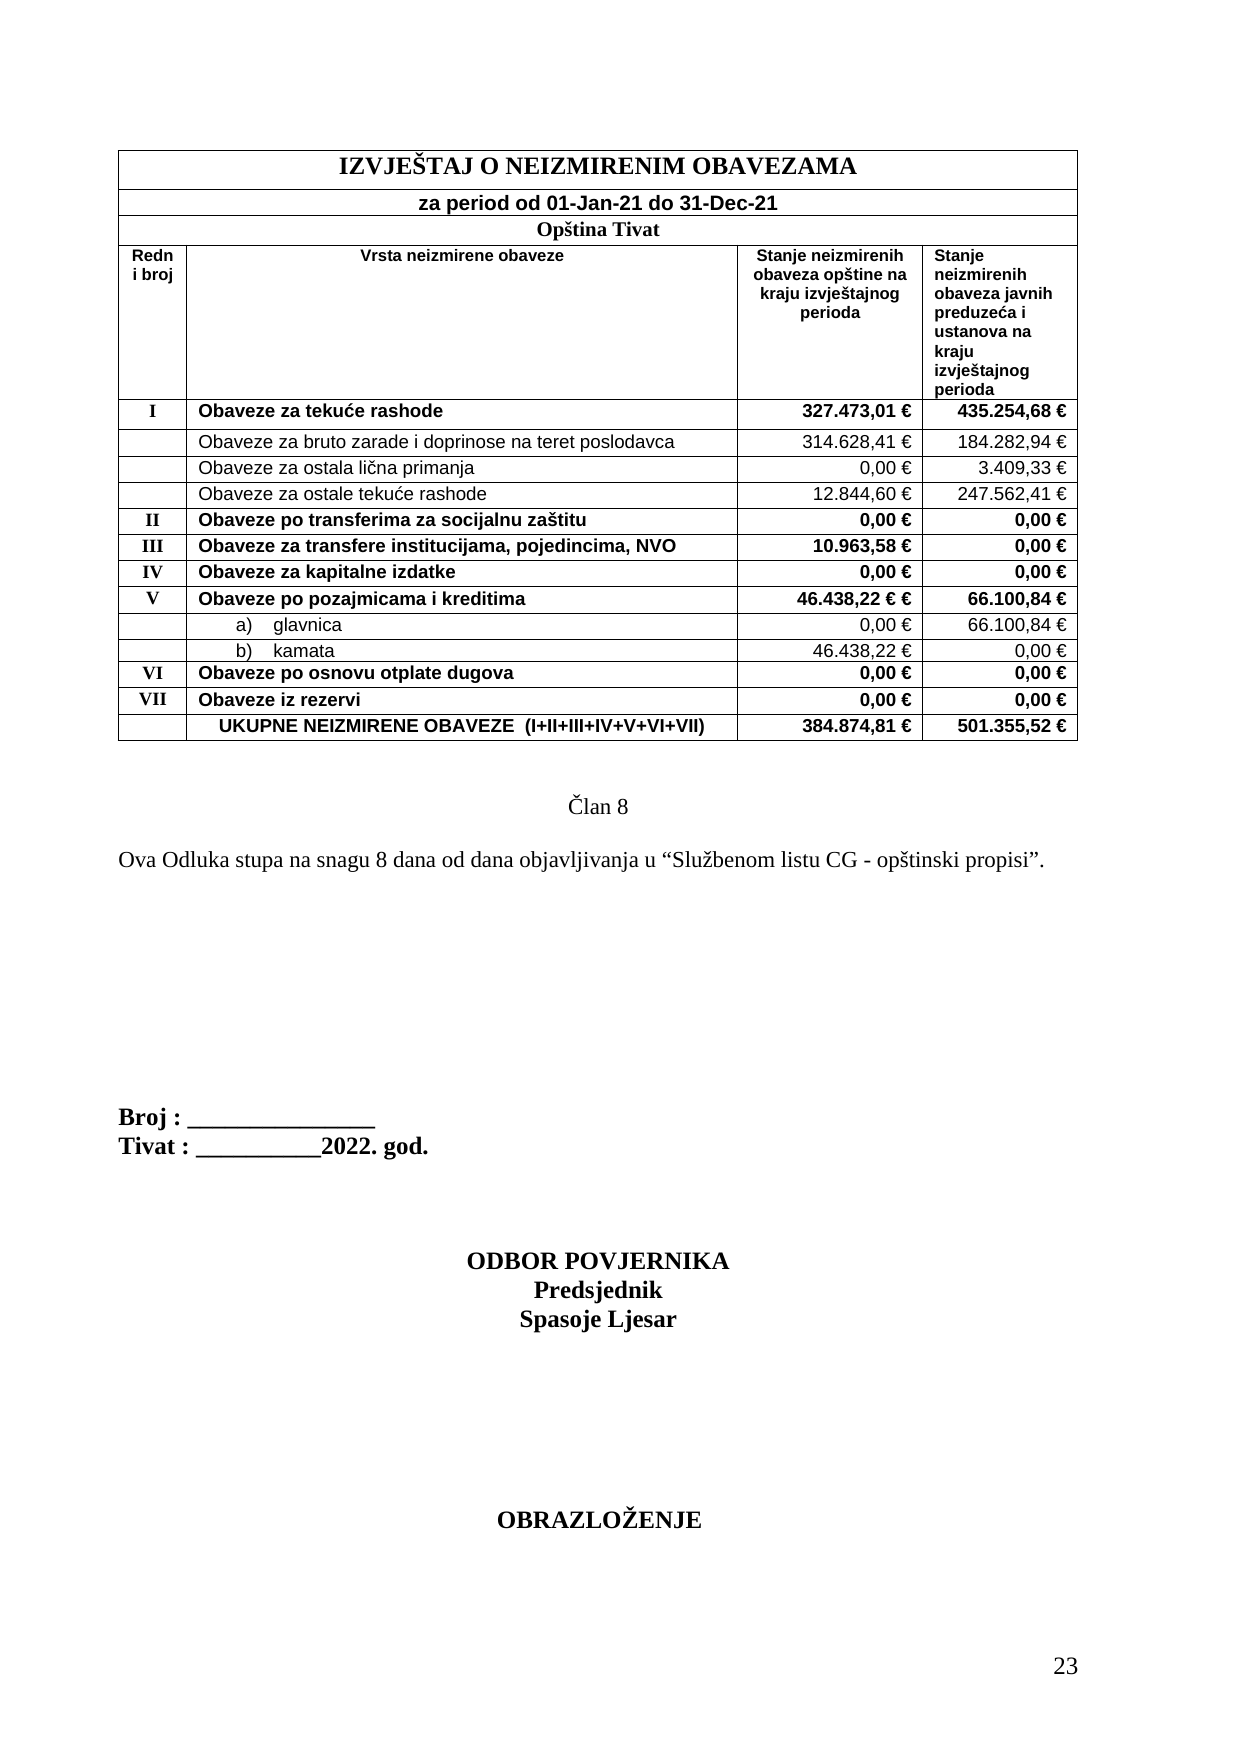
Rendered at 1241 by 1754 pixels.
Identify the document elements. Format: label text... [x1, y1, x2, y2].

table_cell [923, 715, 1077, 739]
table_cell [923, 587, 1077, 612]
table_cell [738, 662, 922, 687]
text Broj : _______________ [118, 1102, 1078, 1131]
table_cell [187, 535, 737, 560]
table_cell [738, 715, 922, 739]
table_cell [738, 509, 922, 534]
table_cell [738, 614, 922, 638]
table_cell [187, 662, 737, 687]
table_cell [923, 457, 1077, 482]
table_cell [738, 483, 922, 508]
text Spasoje Ljesar [118, 1304, 1078, 1332]
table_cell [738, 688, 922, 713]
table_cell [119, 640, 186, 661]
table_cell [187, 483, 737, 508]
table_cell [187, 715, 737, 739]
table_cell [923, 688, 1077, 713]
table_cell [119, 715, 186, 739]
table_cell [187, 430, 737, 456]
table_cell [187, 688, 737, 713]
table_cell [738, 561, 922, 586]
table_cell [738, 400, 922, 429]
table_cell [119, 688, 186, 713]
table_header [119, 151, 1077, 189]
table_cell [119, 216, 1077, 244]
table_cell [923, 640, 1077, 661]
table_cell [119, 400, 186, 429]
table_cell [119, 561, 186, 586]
text ODBOR POVJERNIKA [118, 1246, 1078, 1275]
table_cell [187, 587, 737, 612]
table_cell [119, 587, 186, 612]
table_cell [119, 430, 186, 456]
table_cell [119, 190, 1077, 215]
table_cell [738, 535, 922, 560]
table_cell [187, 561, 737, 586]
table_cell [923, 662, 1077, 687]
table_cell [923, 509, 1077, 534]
text OBRAZLOŽENJE [118, 1505, 1080, 1534]
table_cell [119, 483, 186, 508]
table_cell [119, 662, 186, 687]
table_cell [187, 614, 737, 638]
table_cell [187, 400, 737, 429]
text Član 8 [118, 793, 1078, 820]
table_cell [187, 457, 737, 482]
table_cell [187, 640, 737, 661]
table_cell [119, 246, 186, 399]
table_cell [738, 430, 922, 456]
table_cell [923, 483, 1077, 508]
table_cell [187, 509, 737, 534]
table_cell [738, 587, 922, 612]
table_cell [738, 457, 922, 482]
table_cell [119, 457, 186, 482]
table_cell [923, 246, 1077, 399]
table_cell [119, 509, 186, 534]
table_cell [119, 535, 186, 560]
text Ova Odluka stupa na snagu 8 dana od dana objavljivanja u “Službenom listu CG - opštinski propisi”. [118, 846, 1078, 872]
text Tivat : __________2022. god. [118, 1131, 1078, 1160]
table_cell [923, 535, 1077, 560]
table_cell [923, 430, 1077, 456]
text Predsjednik [118, 1275, 1078, 1304]
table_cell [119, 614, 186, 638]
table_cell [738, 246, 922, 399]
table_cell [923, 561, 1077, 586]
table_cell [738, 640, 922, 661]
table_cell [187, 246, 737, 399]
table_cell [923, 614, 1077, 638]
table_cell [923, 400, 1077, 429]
